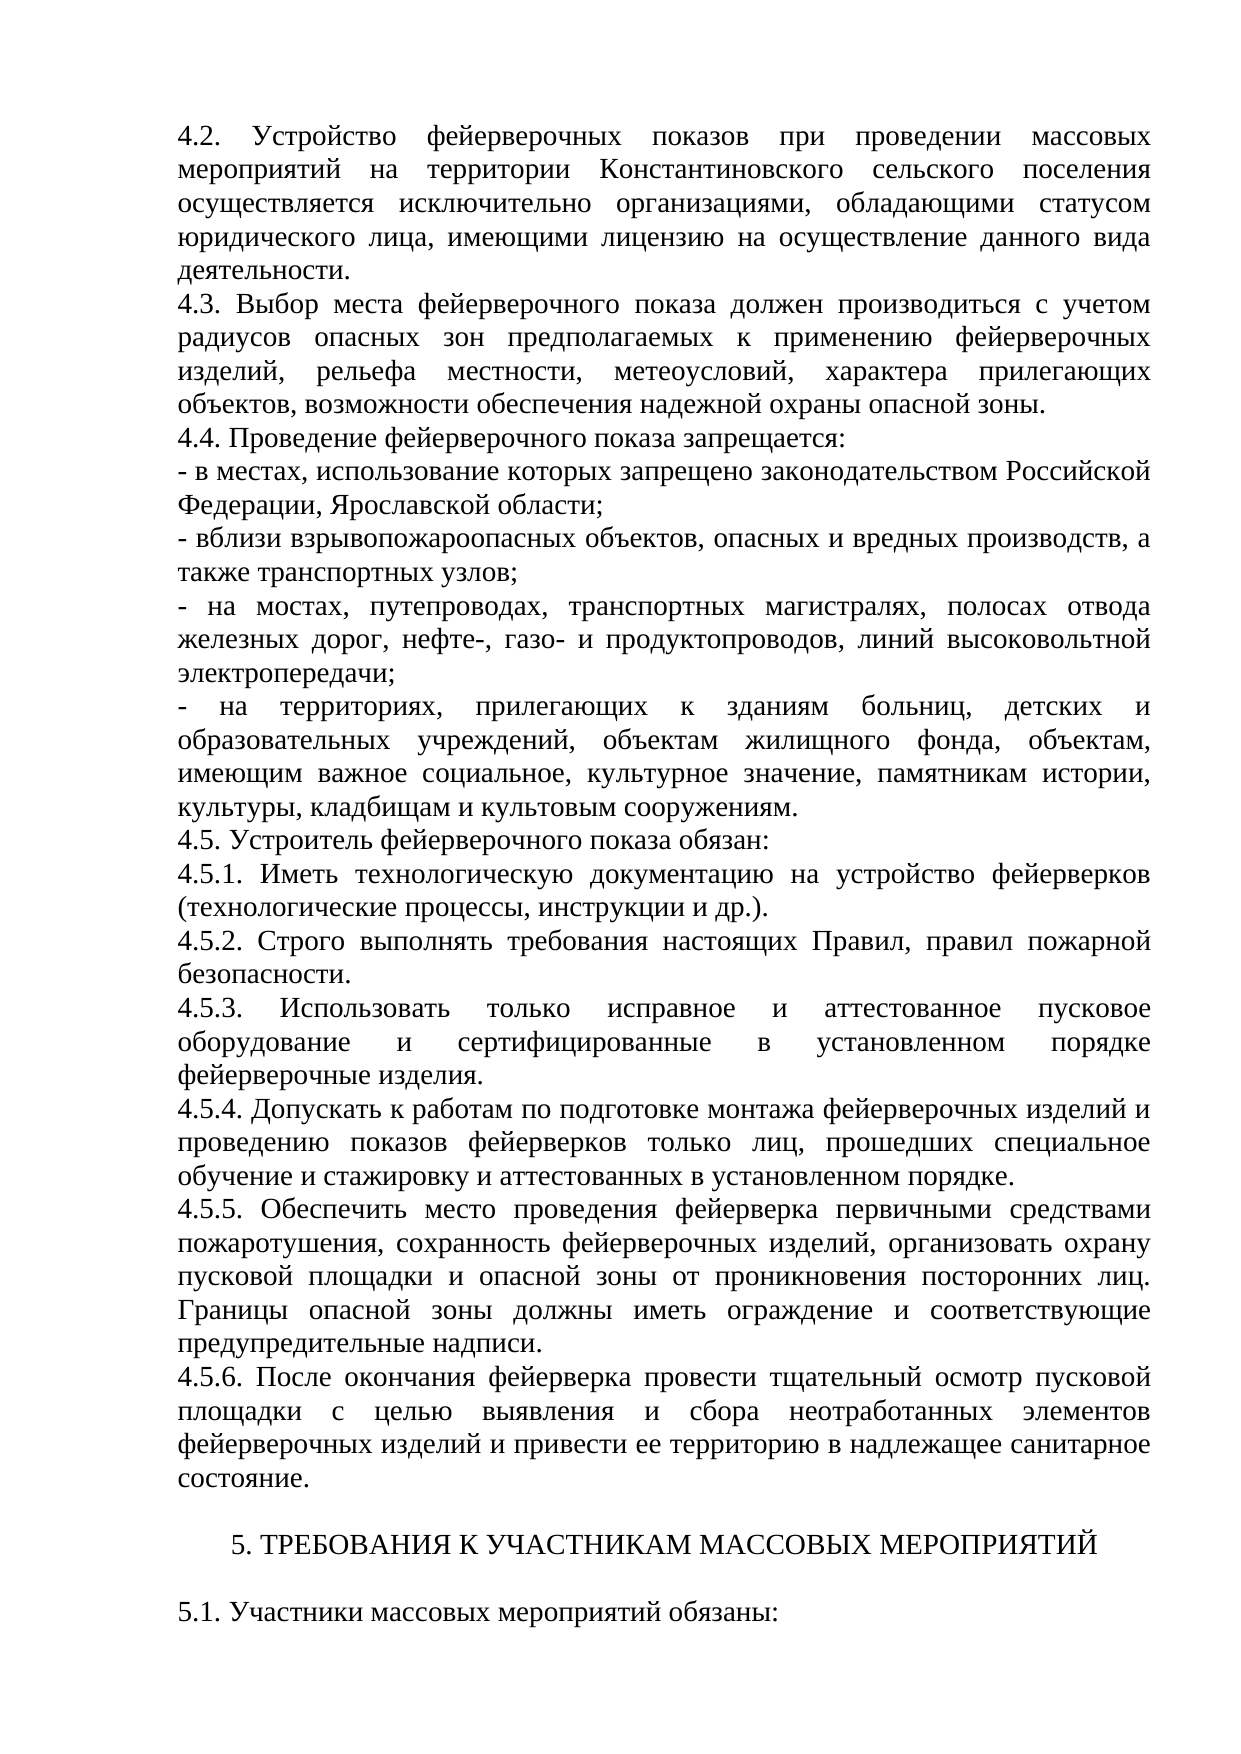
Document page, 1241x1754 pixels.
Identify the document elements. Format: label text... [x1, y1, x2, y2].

text - на территориях, прилегающих к зданиям больниц, детских и образовательных учреждений, объектам жилищного фонда, объектам, имеющим важное социальное, культурное значение, памятникам истории, культуры, кладбищам и культовым сооружениям. [177, 688, 1152, 822]
text 4.5.5. Обеспечить место проведения фейерверка первичными средствами пожаротушения, сохранность фейерверочных изделий, организовать охрану пусковой площадки и опасной зоны от проникновения посторонних лиц. Границы опасной зоны должны иметь ограждение и соответствующие предупредительные надписи. [177, 1191, 1152, 1359]
text - вблизи взрывопожароопасных объектов, опасных и вредных производств, а также транспортных узлов; [177, 521, 1152, 588]
text 4.5.6. После окончания фейерверка провести тщательный осмотр пусковой площадки с целью выявления и сбора неотработанных элементов фейерверочных изделий и привести ее территорию в надлежащее санитарное состояние. [177, 1359, 1152, 1493]
text 4.2. Устройство фейерверочных показов при проведении массовых мероприятий на территории Константиновского сельского поселения осуществляется исключительно организациями, обладающими статусом юридического лица, имеющими лицензию на осуществление данного вида деятельности. [177, 118, 1152, 286]
text 4.4. Проведение фейерверочного показа запрещается: [177, 420, 1152, 453]
text - в местах, использование которых запрещено законодательством Российской Федерации, Ярославской области; [177, 453, 1152, 521]
text 5.1. Участники массовых мероприятий обязаны: [177, 1594, 1152, 1627]
text - на мостах, путепроводах, транспортных магистралях, полосах отвода железных дорог, нефте-, газо- и продуктопроводов, линий высоковольтной электропередачи; [177, 588, 1152, 688]
text 4.5.1. Иметь технологическую документацию на устройство фейерверков (технологические процессы, инструкции и др.). [177, 856, 1152, 923]
text 5. ТРЕБОВАНИЯ К УЧАСТНИКАМ МАССОВЫХ МЕРОПРИЯТИЙ [177, 1527, 1152, 1560]
text 4.5.2. Строго выполнять требования настоящих Правил, правил пожарной безопасности. [177, 923, 1152, 990]
text 4.5.3. Использовать только исправное и аттестованное пусковое оборудование и сертифицированные в установленном порядке фейерверочные изделия. [177, 990, 1152, 1091]
text 4.3. Выбор места фейерверочного показа должен производиться с учетом радиусов опасных зон предполагаемых к применению фейерверочных изделий, рельефа местности, метеоусловий, характера прилегающих объектов, возможности обеспечения надежной охраны опасной зоны. [177, 286, 1152, 420]
text 4.5.4. Допускать к работам по подготовке монтажа фейерверочных изделий и проведению показов фейерверков только лиц, прошедших специальное обучение и стажировку и аттестованных в установленном порядке. [177, 1091, 1152, 1191]
text 4.5. Устроитель фейерверочного показа обязан: [177, 822, 1152, 856]
